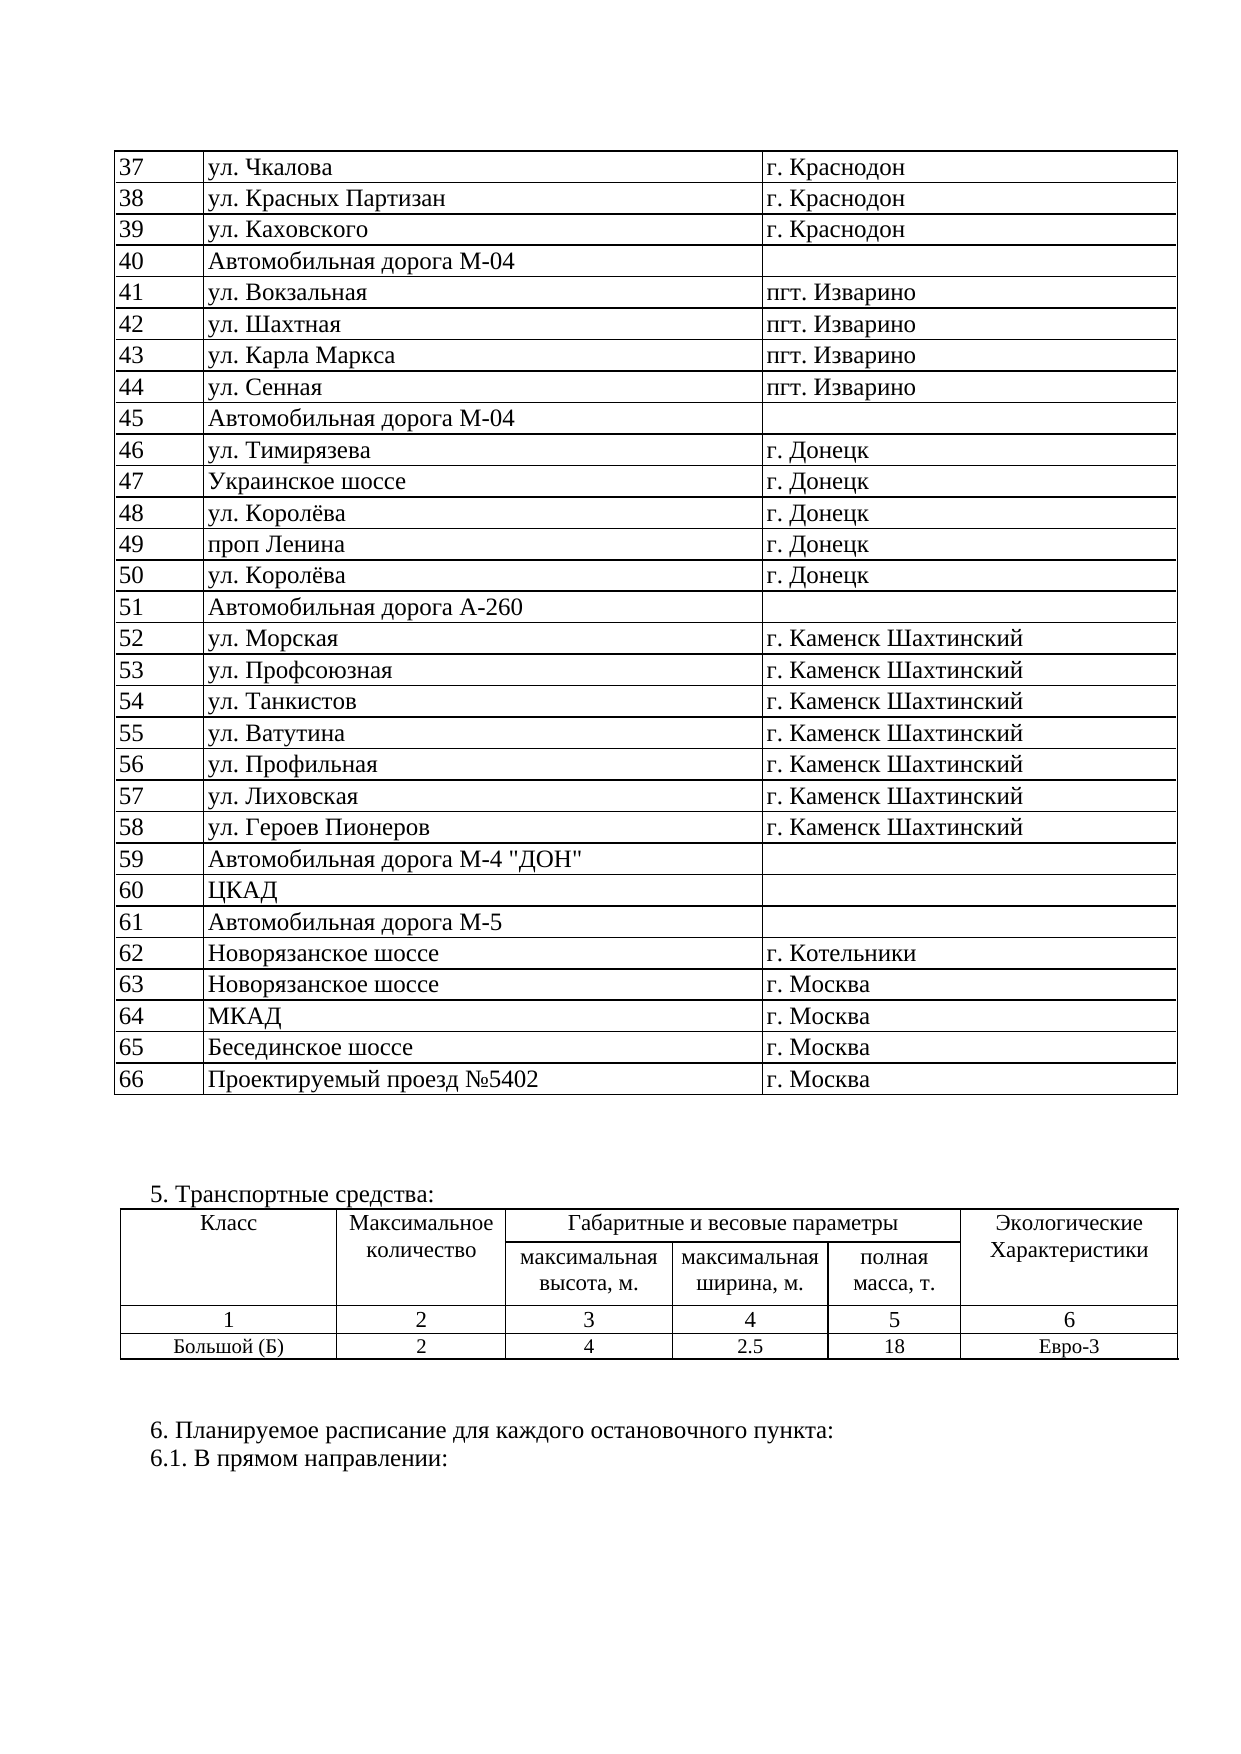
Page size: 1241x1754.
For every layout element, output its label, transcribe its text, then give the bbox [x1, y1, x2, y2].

table_cell г. Каменск Шахтинский [763, 811, 1177, 842]
table_cell Проектируемый проезд №5402 [204, 1064, 762, 1094]
table_cell Украинское шоссе [204, 466, 762, 496]
table_cell г. Краснодон [763, 152, 1177, 181]
table_cell Евро-3 [961, 1334, 1177, 1358]
table_cell 2 [337, 1334, 505, 1358]
table_cell г. Каменск Шахтинский [763, 622, 1177, 653]
table_cell [763, 905, 1177, 936]
table_cell ул. Сенная [204, 372, 762, 402]
table_cell 60 [115, 875, 203, 905]
table_header Габаритные и весовые параметры [506, 1210, 960, 1241]
table_cell 62 [115, 938, 203, 968]
text 6. Планируемое расписание для каждого остановочного пункта: [150, 1415, 1090, 1443]
table_cell 61 [115, 906, 203, 936]
table_cell ул. Профильная [204, 749, 762, 779]
table_cell ул. Профсоюзная [204, 655, 762, 685]
text 6.1. В прямом направлении: [150, 1443, 1090, 1472]
table_cell г. Краснодон [763, 213, 1177, 244]
table_cell г. Москва [763, 999, 1177, 1031]
table_cell 39 [115, 214, 203, 244]
table_cell [763, 874, 1177, 905]
table_cell ул. Ватутина [204, 718, 762, 748]
table_cell ЦКАД [204, 875, 762, 905]
table_cell г. Каменск Шахтинский [763, 716, 1177, 748]
table_cell 44 [115, 371, 203, 402]
table_cell ул. Морская [204, 623, 762, 653]
table_cell 41 [115, 277, 203, 307]
table_cell пгт. Изварино [763, 307, 1177, 339]
table_cell 3 [506, 1306, 672, 1332]
table_cell 51 [115, 591, 203, 622]
table_cell 42 [115, 308, 203, 339]
table_cell [763, 244, 1177, 276]
table_cell Новорязанское шоссе [204, 938, 762, 968]
table_cell г. Донецк [763, 528, 1177, 559]
table_cell Автомобильная дорога М-04 [204, 246, 762, 276]
table_cell ул. Вокзальная [204, 277, 762, 307]
table_cell ул. Карла Маркса [204, 340, 762, 370]
table_cell максимальная высота, м. [506, 1243, 672, 1304]
table_cell 54 [115, 686, 203, 716]
table_cell 38 [115, 183, 203, 213]
table_cell 53 [115, 654, 203, 685]
table_cell 59 [115, 843, 203, 873]
table_cell 40 [115, 245, 203, 276]
table_cell 37 [115, 152, 203, 181]
table_cell 18 [829, 1334, 960, 1358]
table_cell г. Каменск Шахтинский [763, 748, 1177, 779]
table_cell 46 [115, 434, 203, 464]
table_cell пгт. Изварино [763, 370, 1177, 402]
table_cell Новорязанское шоссе [204, 970, 762, 999]
table_cell [763, 842, 1177, 873]
text 5. Транспортные средства: [150, 1179, 1090, 1208]
table_cell 47 [115, 466, 203, 496]
table_cell г. Донецк [763, 559, 1177, 590]
table_cell ул. Красных Партизан [204, 183, 762, 213]
table_cell г. Донецк [763, 465, 1177, 496]
table_cell 64 [115, 1000, 203, 1031]
table_cell 45 [115, 403, 203, 433]
table_cell 2.5 [673, 1334, 827, 1358]
table_cell Автомобильная дорога М-5 [204, 907, 762, 936]
table_cell 52 [115, 623, 203, 653]
table_cell 2 [337, 1306, 505, 1332]
table_cell 48 [115, 497, 203, 527]
table_cell г. Котельники [763, 936, 1177, 968]
table_cell Автомобильная дорога М-4 "ДОН" [204, 844, 762, 873]
table_cell пгт. Изварино [763, 339, 1177, 370]
table_cell проп Ленина [204, 529, 762, 559]
table_cell 65 [115, 1032, 203, 1062]
table_cell 4 [506, 1334, 672, 1358]
table_cell г. Каменск Шахтинский [763, 685, 1177, 716]
table_cell ул. Танкистов [204, 686, 762, 716]
table_cell 63 [115, 969, 203, 999]
table_cell максимальная ширина, м. [673, 1243, 827, 1304]
table_header Класс [121, 1210, 336, 1304]
table_cell 4 [673, 1306, 827, 1332]
table_cell ул. Каховского [204, 215, 762, 244]
table_cell ул. Королёва [204, 561, 762, 590]
table_cell 55 [115, 717, 203, 748]
table_cell ул. Тимирязева [204, 435, 762, 464]
table_cell Бесединское шоссе [204, 1032, 762, 1062]
table_cell полная масса, т. [829, 1243, 960, 1304]
table_cell г. Москва [763, 1031, 1177, 1062]
table_cell г. Краснодон [763, 181, 1177, 213]
table_cell 56 [115, 749, 203, 779]
table_cell 50 [115, 560, 203, 590]
table_cell 43 [115, 340, 203, 370]
table_cell ул. Чкалова [204, 152, 762, 181]
table_header Максимальное количество [337, 1210, 505, 1304]
table_cell 6 [961, 1306, 1177, 1332]
table_cell г. Каменск Шахтинский [763, 779, 1177, 811]
table_cell 1 [121, 1306, 336, 1332]
table_cell г. Донецк [763, 433, 1177, 464]
table_cell Автомобильная дорога М-04 [204, 403, 762, 433]
table_cell ул. Шахтная [204, 309, 762, 339]
table_cell 49 [115, 529, 203, 559]
table_cell ул. Лиховская [204, 781, 762, 811]
table_cell ул. Героев Пионеров [204, 812, 762, 842]
table_cell 5 [829, 1306, 960, 1332]
table_cell 57 [115, 780, 203, 811]
table_cell г. Москва [763, 968, 1177, 999]
table_cell г. Каменск Шахтинский [763, 653, 1177, 685]
table_cell [763, 590, 1177, 622]
table_cell Большой (Б) [121, 1334, 336, 1358]
table_cell МКАД [204, 1001, 762, 1031]
table_cell г. Москва [763, 1062, 1177, 1094]
table_header Экологические Характеристики [961, 1210, 1177, 1304]
table_cell Автомобильная дорога А-260 [204, 592, 762, 622]
table_cell 58 [115, 812, 203, 842]
table_cell ул. Королёва [204, 498, 762, 527]
table_cell г. Донецк [763, 496, 1177, 527]
table_cell [763, 402, 1177, 433]
table_cell пгт. Изварино [763, 276, 1177, 307]
table_cell 66 [115, 1063, 203, 1094]
